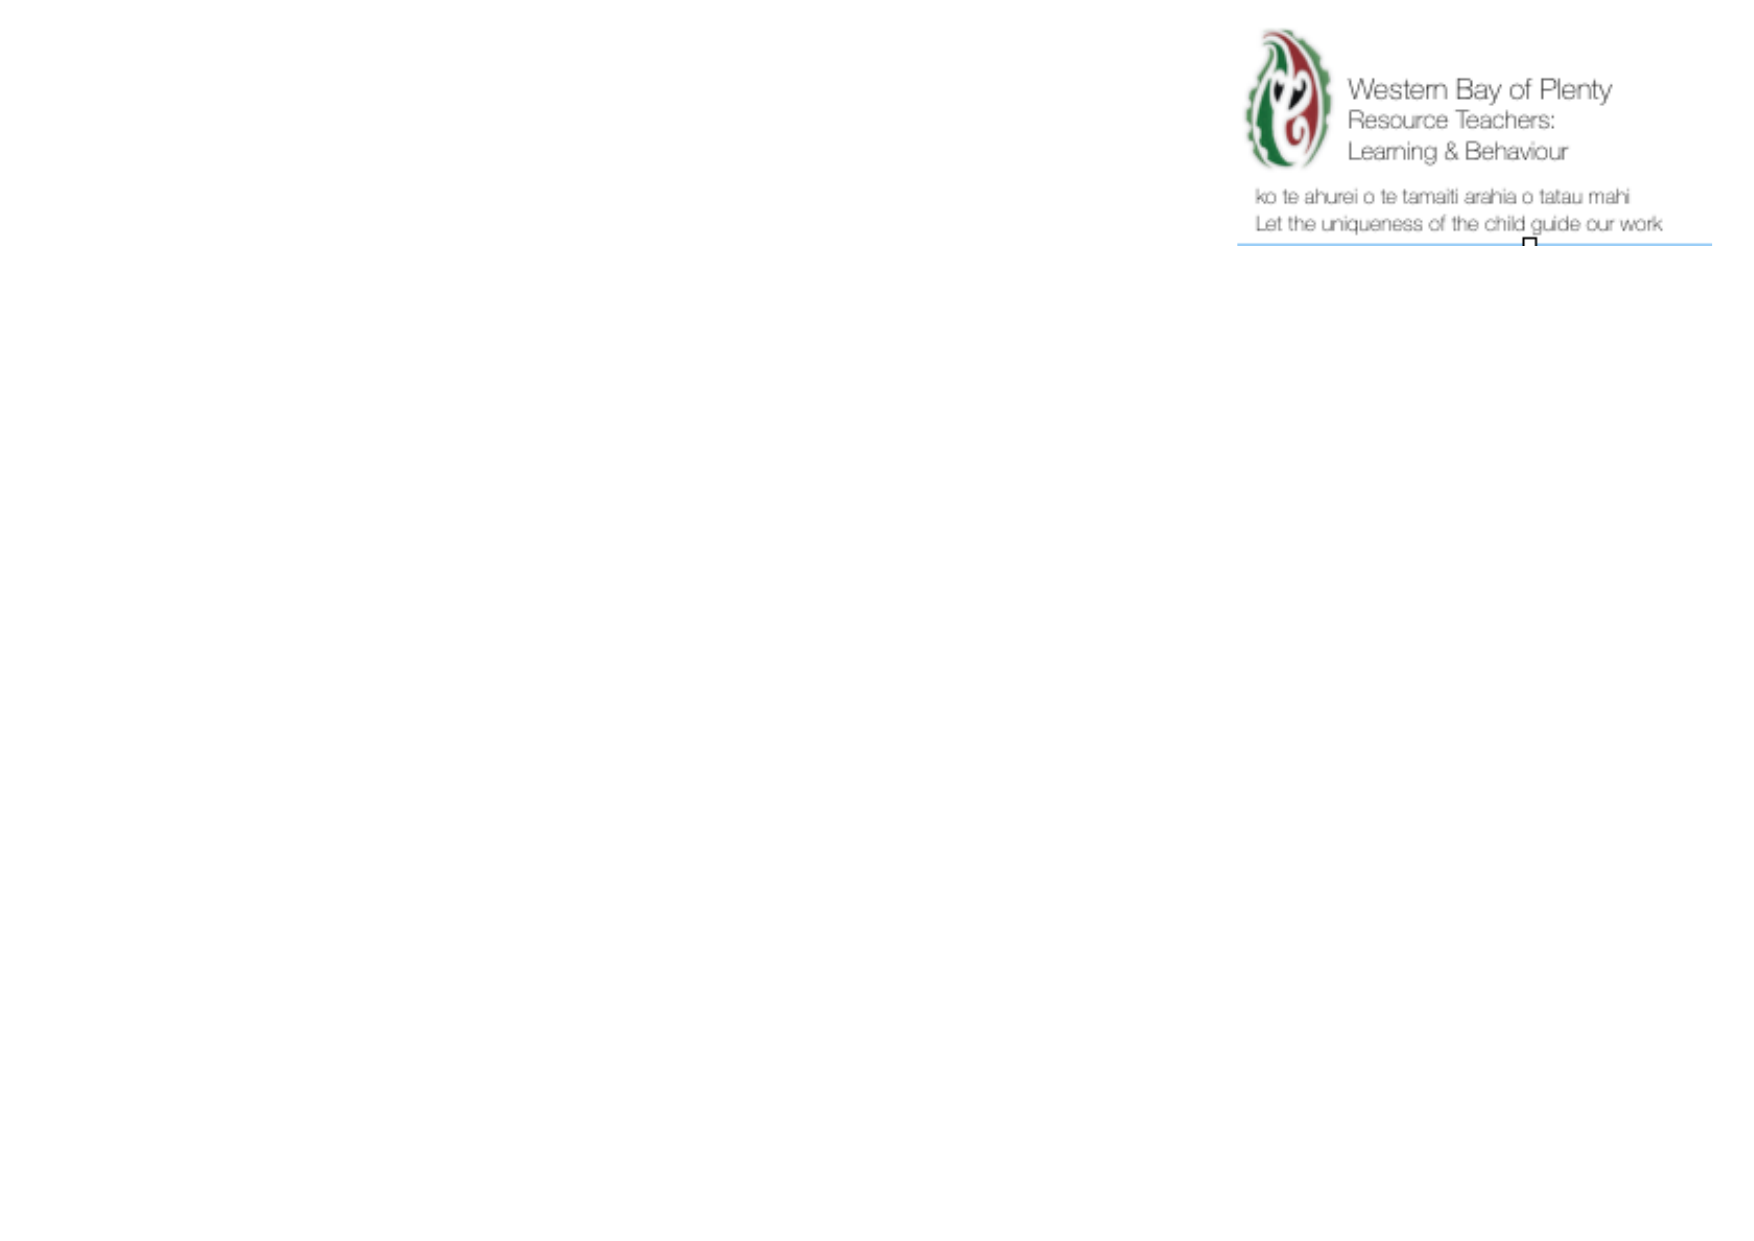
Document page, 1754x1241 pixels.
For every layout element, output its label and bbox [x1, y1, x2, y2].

picture [1237, 14, 1713, 246]
